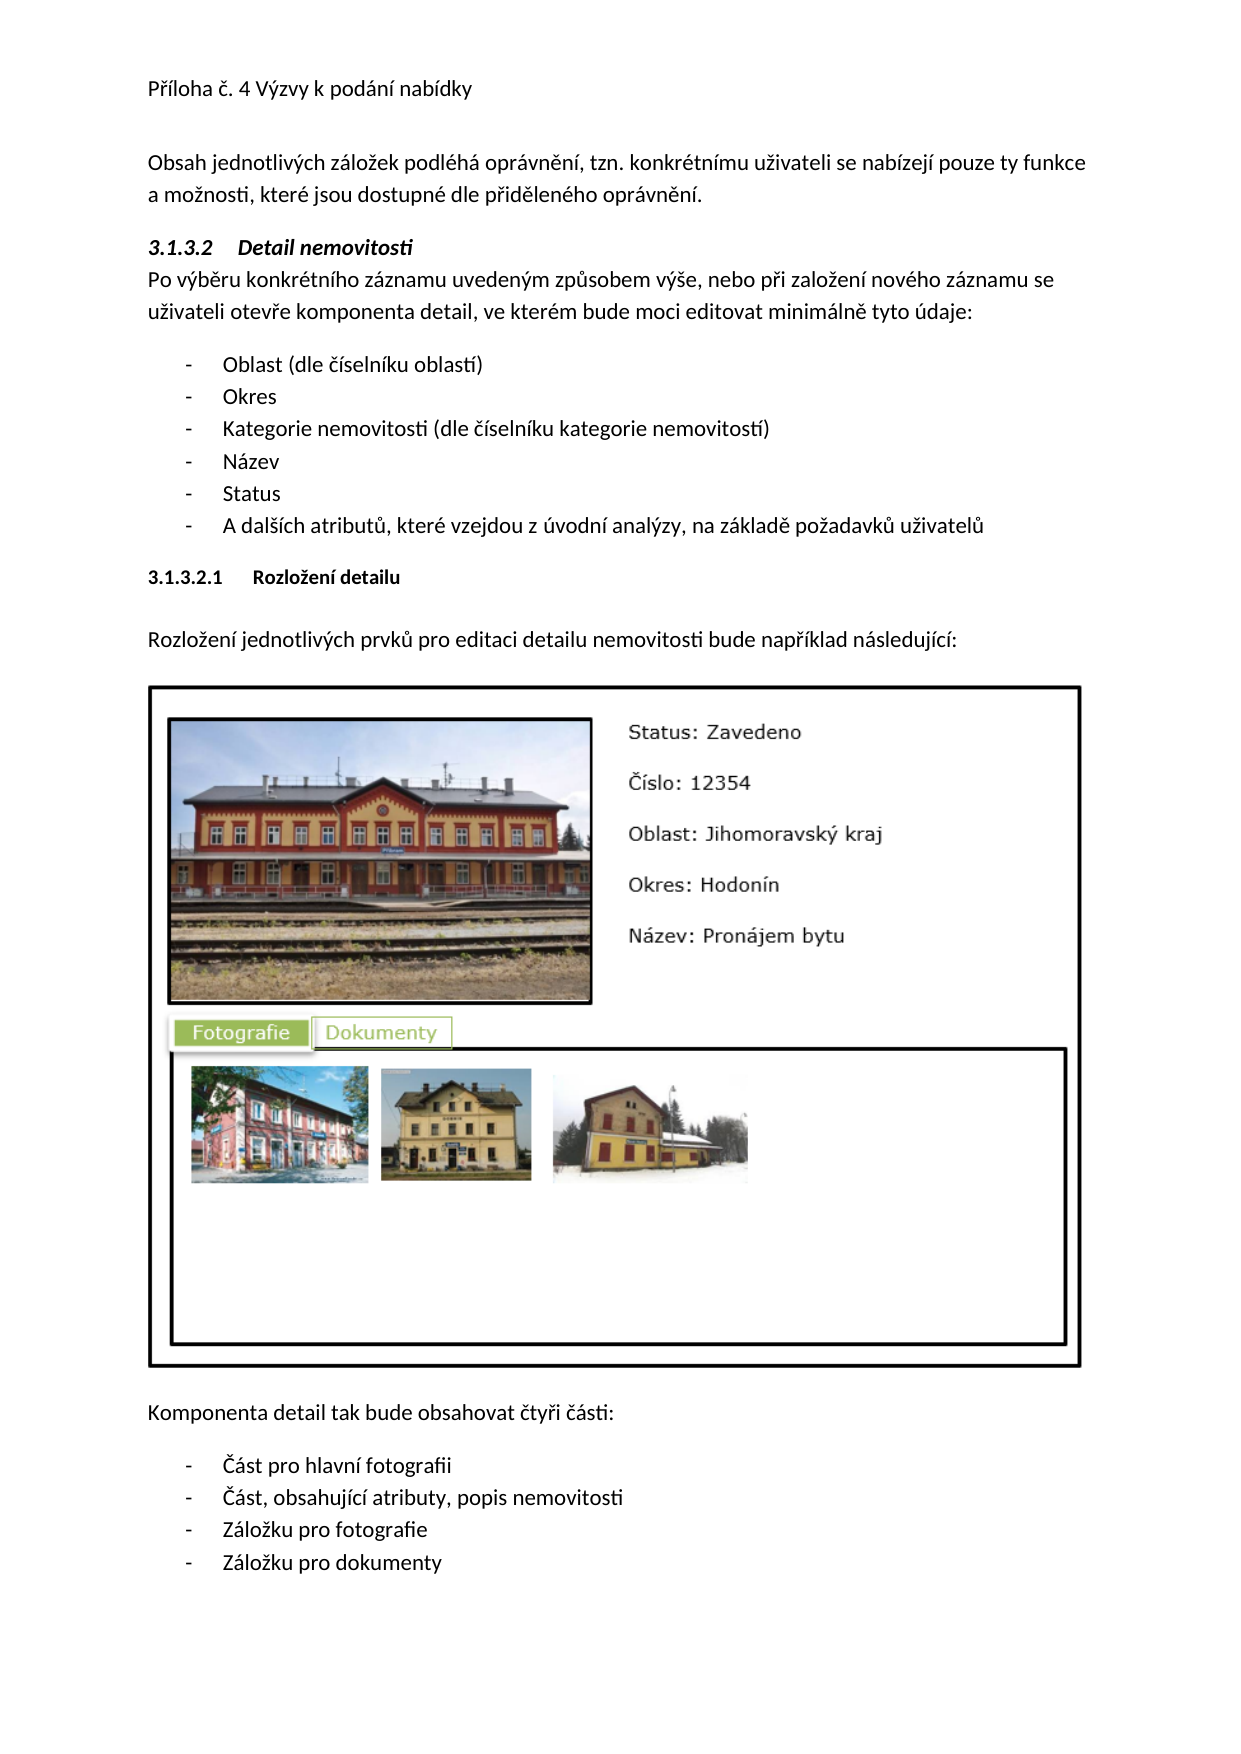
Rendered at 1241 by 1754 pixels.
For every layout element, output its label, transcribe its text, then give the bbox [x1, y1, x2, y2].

list Část, obsahující atributy, popis nemovitosti [185, 1483, 1093, 1511]
list Část pro hlavní fotografii [185, 1451, 1093, 1479]
text Po výběru konkrétního záznamu uvedeným způsobem výše, nebo při založení nového záznamu se uživateli otevře komponenta detail, ve kterém bude moci editovat minimálně tyto údaje: [148, 265, 1093, 325]
list Záložku pro fotografie [185, 1515, 1093, 1543]
list Záložku pro dokumenty [185, 1548, 1093, 1576]
subtitle Detail nemovitosti [148, 233, 1093, 261]
list Oblast (dle číselníku oblastí) [185, 350, 1093, 378]
list Status [185, 479, 1093, 507]
text Rozložení jednotlivých prvků pro editaci detailu nemovitosti bude například následující: [148, 626, 1093, 653]
list A dalších atributů, které vzejdou z úvodní analýzy, na základě požadavků uživatelů [185, 511, 1093, 539]
text Obsah jednotlivých záložek podléhá oprávnění, tzn. konkrétnímu uživateli se nabízejí pouze ty funkce a možnosti, které jsou dostupné dle přiděleného oprávnění. [148, 148, 1093, 208]
text Komponenta detail tak bude obsahovat čtyři části: [148, 1398, 1093, 1426]
list Okres [185, 382, 1093, 410]
list Kategorie nemovitosti (dle číselníku kategorie nemovitostí) [185, 414, 1093, 443]
list Název [185, 447, 1093, 475]
subtitle Rozložení detailu [148, 564, 1093, 589]
picture [147, 678, 1093, 1373]
